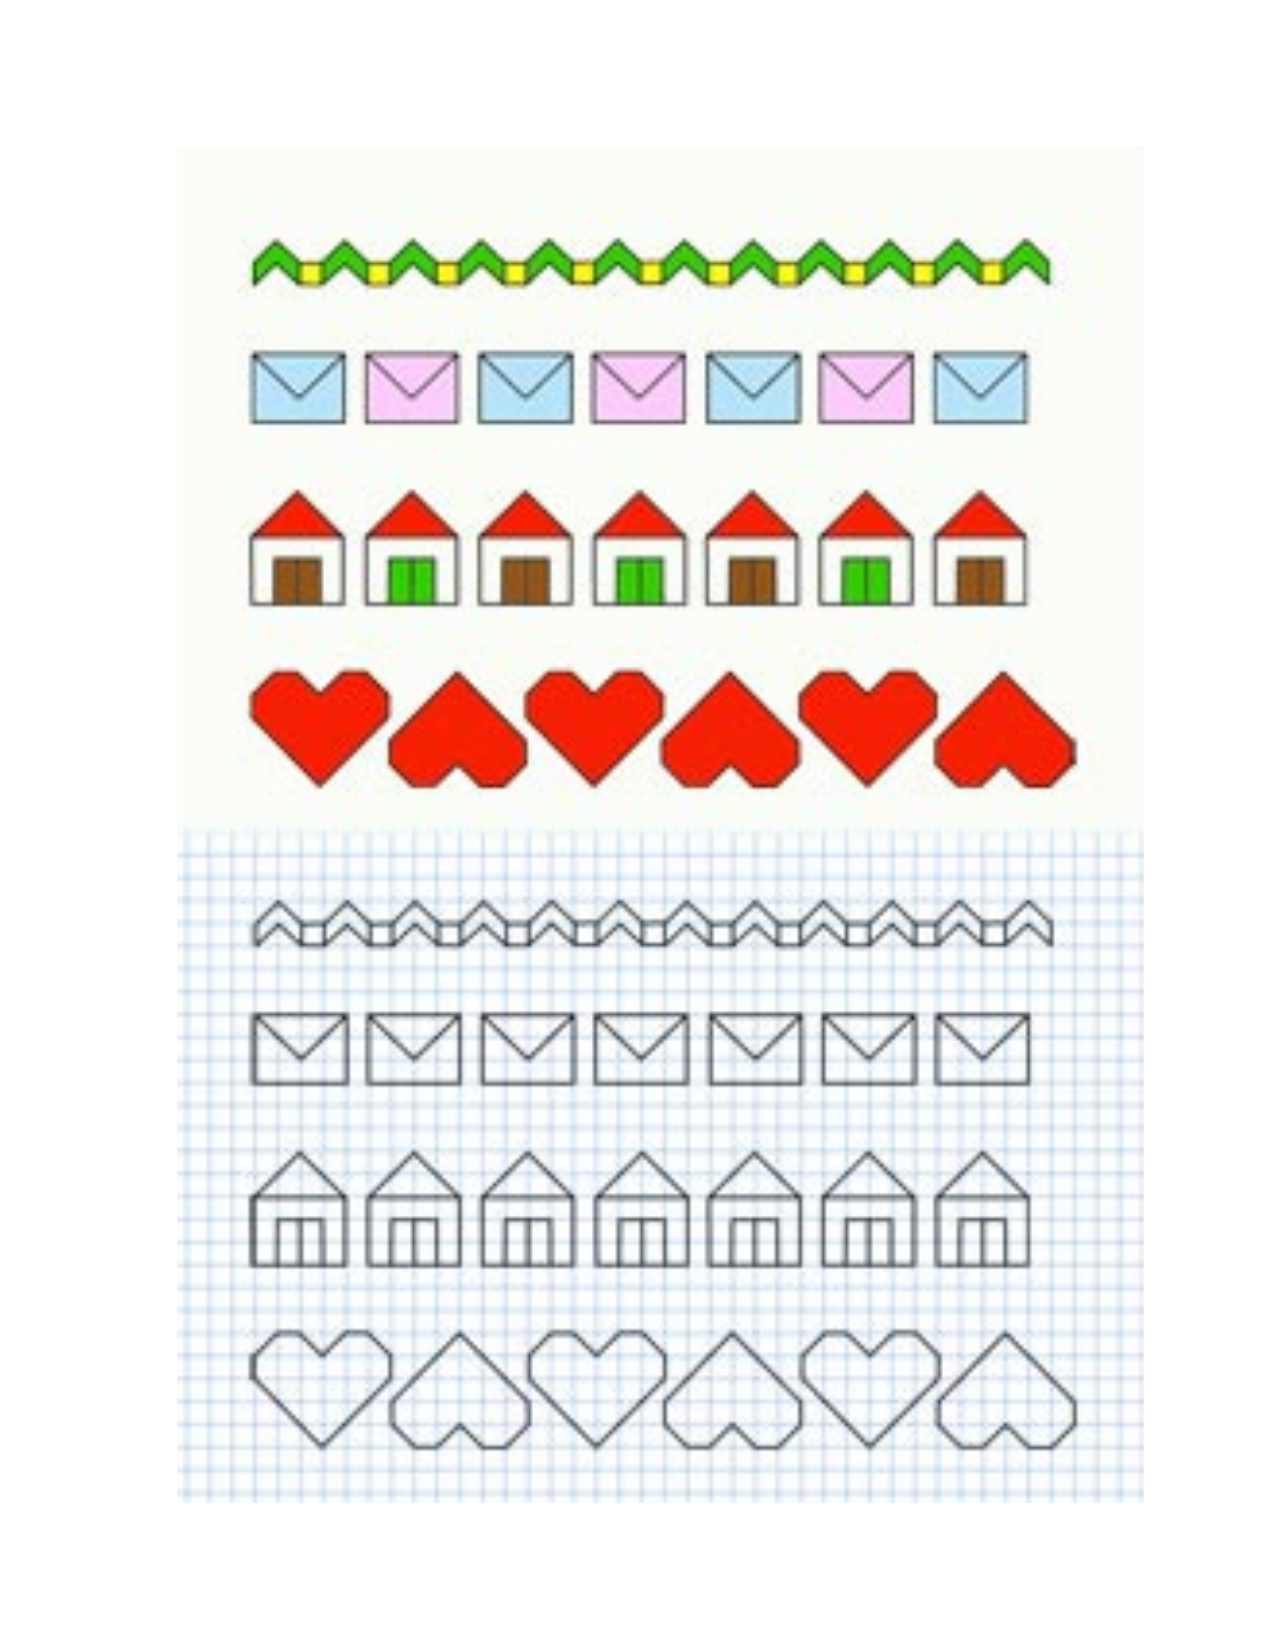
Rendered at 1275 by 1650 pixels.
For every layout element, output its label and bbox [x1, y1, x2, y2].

picture [177, 147, 1144, 1503]
